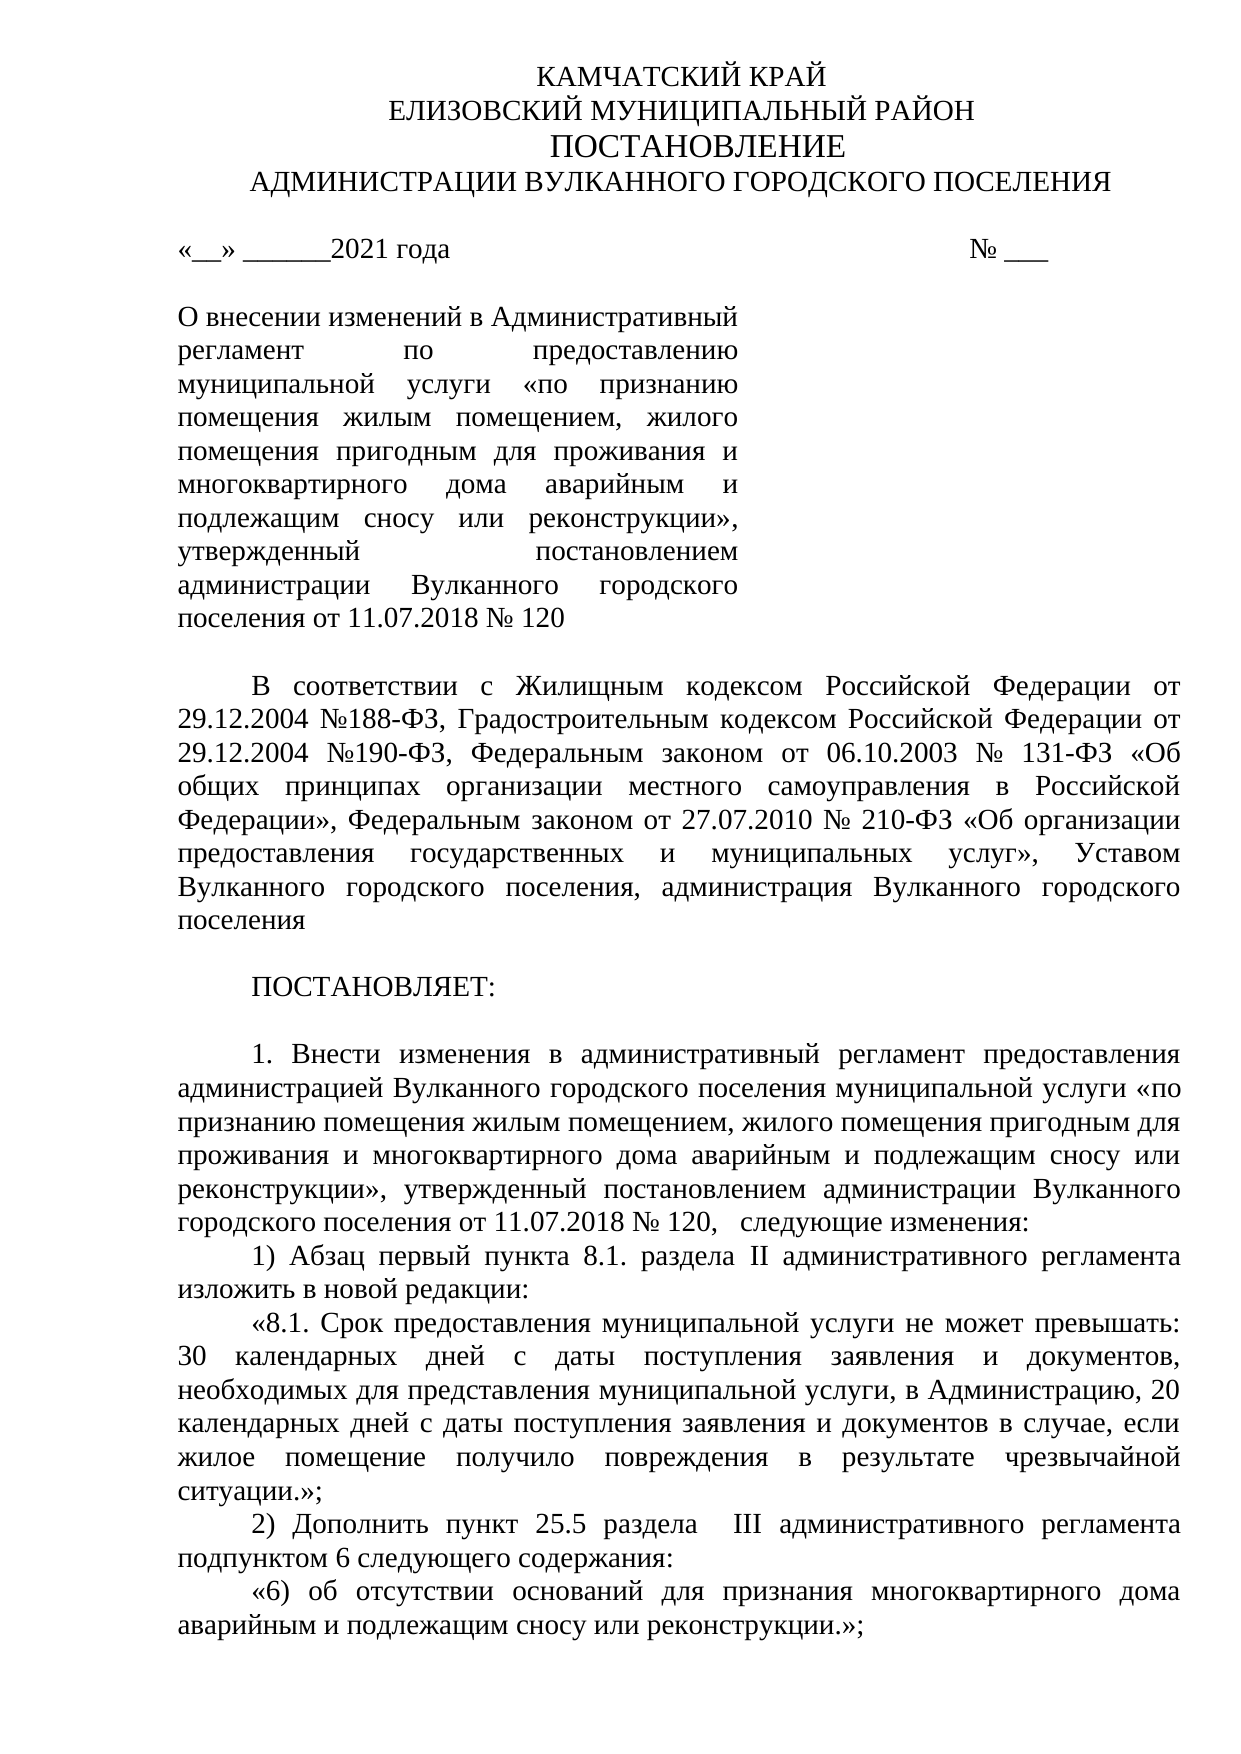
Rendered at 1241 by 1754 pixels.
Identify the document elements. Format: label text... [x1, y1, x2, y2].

text КАМЧАТСКИЙ КРАЙ [182, 59, 1181, 93]
text ПОСТАНОВЛЯЕТ: [177, 969, 1182, 1003]
text «8.1. Срок предоставления муниципальной услуги не может превышать: 30 календарных дней с даты поступления заявления и документов, необходимых для представления муниципальной услуги, в Администрацию, 20 календарных дней с даты поступления заявления и документов в случае, если жилое помещение получило повреждения в результате чрезвычайной ситуации.»; [177, 1305, 1181, 1506]
text 1) Абзац первый пункта 8.1. раздела II административного регламента изложить в новой редакции: [177, 1238, 1181, 1305]
text 1. Внести изменения в административный регламент предоставления администрацией Вулканного городского поселения муниципальной услуги «по признанию помещения жилым помещением, жилого помещения пригодным для проживания и многоквартирного дома аварийным и подлежащим сносу или реконструкции», утвержденный постановлением администрации Вулканного городского поселения от 11.07.2018 № 120, следующие изменения: [177, 1037, 1181, 1238]
text АДМИНИСТРАЦИИ ВУЛКАННОГО ГОРОДСКОГО ПОСЕЛЕНИЯ [180, 164, 1181, 198]
subtitle ПОСТАНОВЛЕНИЕ [215, 126, 1181, 164]
text О внесении изменений в Административный регламент по предоставлению муниципальной услуги «по признанию помещения жилым помещением, жилого помещения пригодным для проживания и многоквартирного дома аварийным и подлежащим сносу или реконструкции», утвержденный постановлением администрации Вулканного городского поселения от 11.07.2018 № 120 [177, 299, 738, 634]
text «__» ______2021 года № ___ [177, 232, 1181, 265]
list 2) Дополнить пункт 25.5 раздела III административного регламента подпунктом 6 следующего содержания: [177, 1506, 1181, 1573]
text В соответствии с Жилищным кодексом Российской Федерации от 29.12.2004 №188-ФЗ, Градостроительным кодексом Российской Федерации от 29.12.2004 №190-ФЗ, Федеральным законом от 06.10.2003 № 131-ФЗ «Об общих принципах организации местного самоуправления в Российской Федерации», Федеральным законом от 27.07.2010 № 210-ФЗ «Об организации предоставления государственных и муниципальных услуг», Уставом Вулканного городского поселения, администрация Вулканного городского поселения [177, 668, 1181, 936]
text ЕЛИЗОВСКИЙ МУНИЦИПАЛЬНЫЙ РАЙОН [182, 93, 1181, 126]
text «6) об отсутствии оснований для признания многоквартирного дома аварийным и подлежащим сносу или реконструкции.»; [177, 1573, 1181, 1640]
